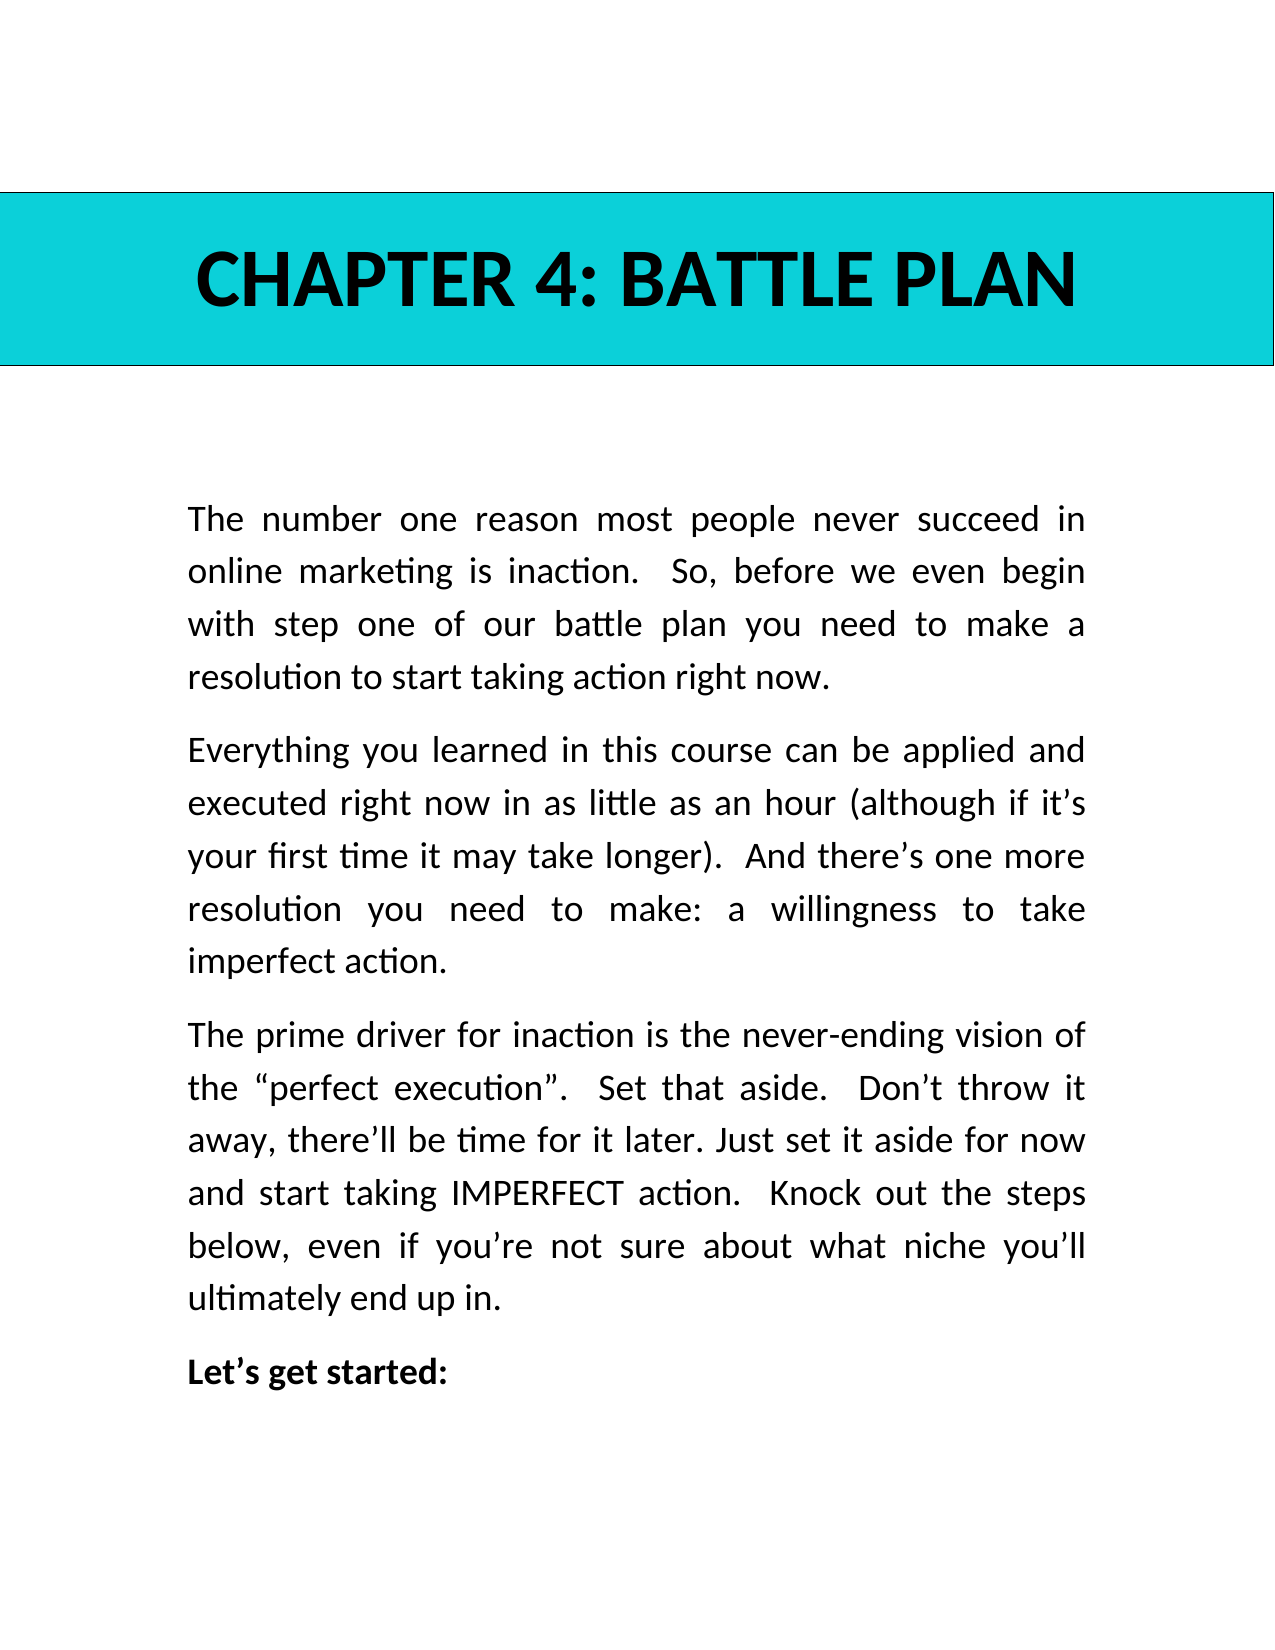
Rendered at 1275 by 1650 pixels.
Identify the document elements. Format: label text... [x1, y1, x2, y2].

text The prime driver for inaction is the never-ending vision of the “perfect execution”. Set that aside. Don’t throw it away, there’ll be time for it later. Just set it aside for now and start taking IMPERFECT action. Knock out the steps below, even if you’re not sure about what niche you’ll ultimately end up in. [187, 1011, 1087, 1320]
text Let’s get started: [187, 1348, 1087, 1394]
text Everything you learned in this course can be applied and executed right now in as little as an hour (although if it’s your first time it may take longer). And there’s one more resolution you need to make: a willingness to take imperfect action. [187, 726, 1087, 983]
text The number one reason most people never succeed in online marketing is inaction. So, before we even begin with step one of our battle plan you need to make a resolution to start taking action right now. [187, 495, 1087, 699]
text That’s it for this lesson. If you’re ready, let’s move into the final lesson: establishing your battle plan. CHAPTER 4: BATTLE PLAN [187, 225, 1087, 327]
